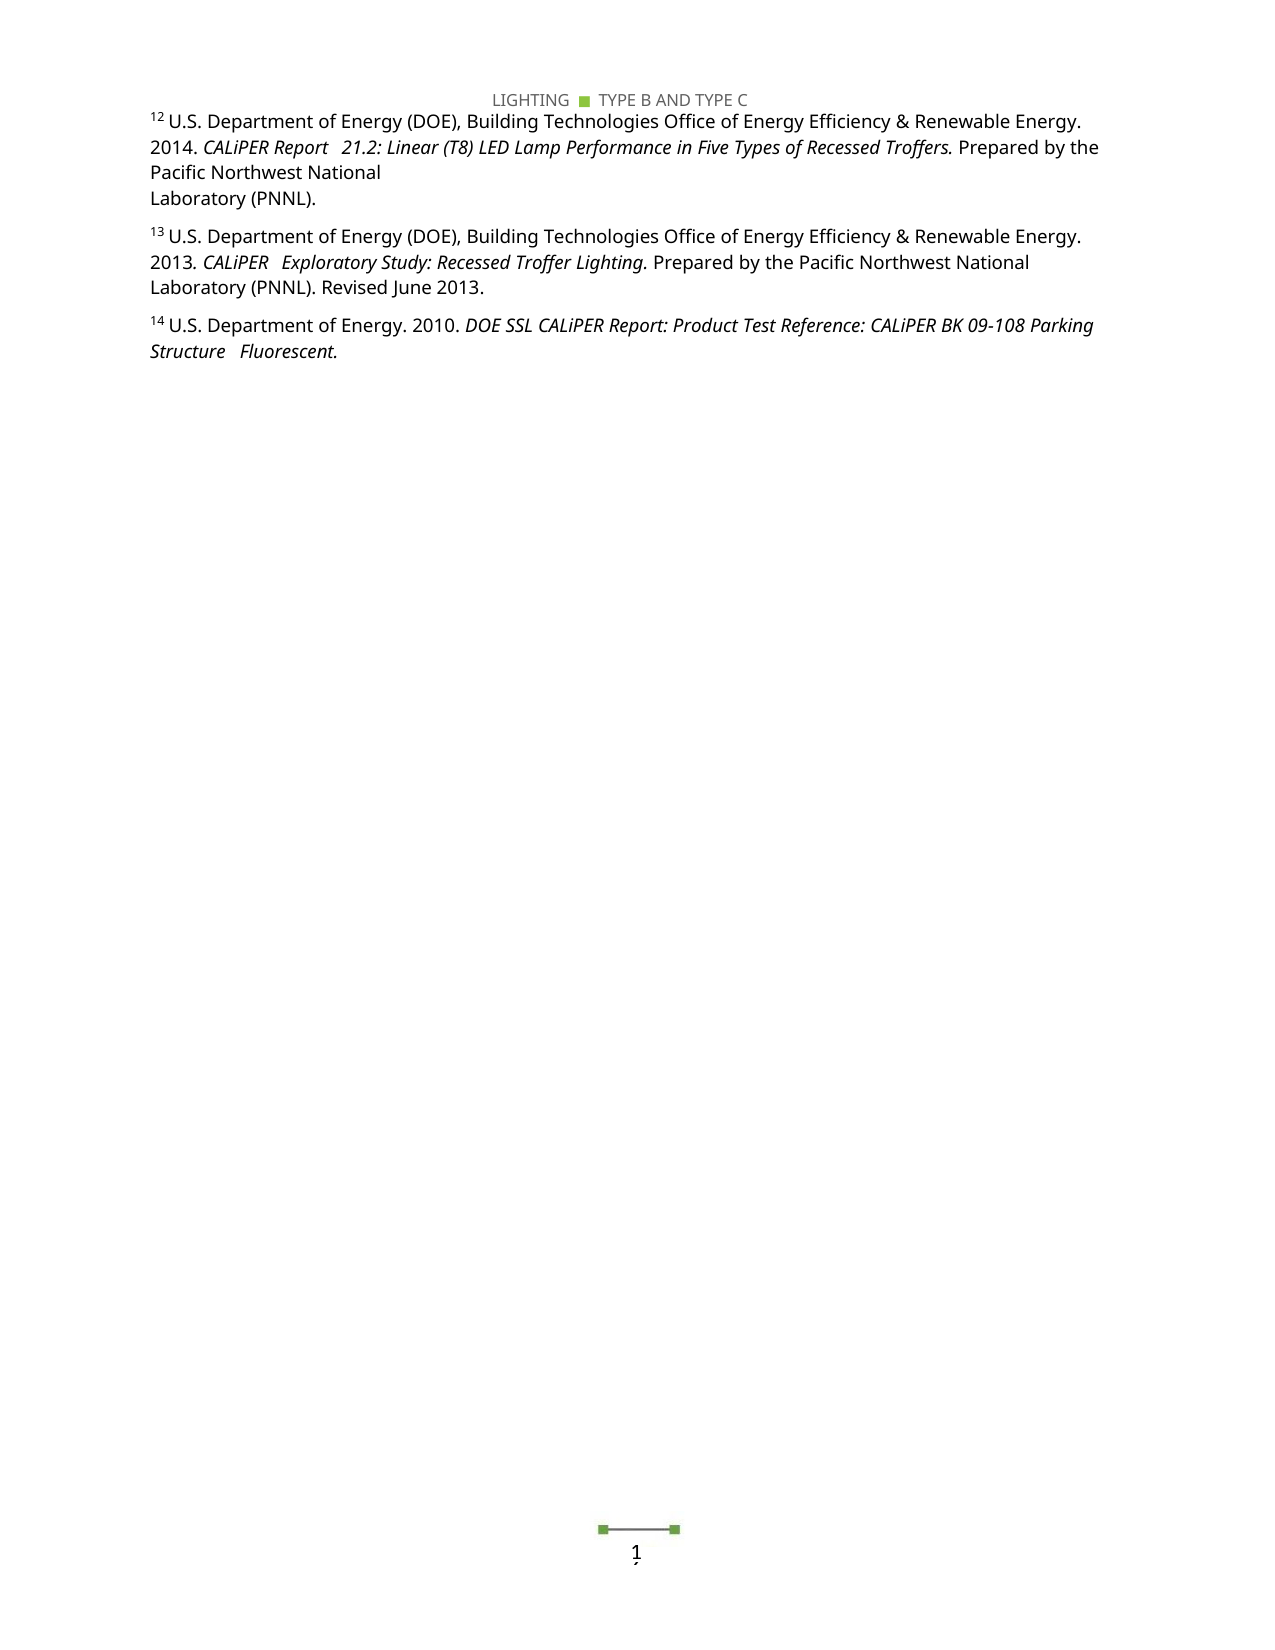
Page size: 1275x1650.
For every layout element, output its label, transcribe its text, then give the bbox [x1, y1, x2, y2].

text Laboratory (PNNL). [150, 185, 1137, 211]
picture [589, 1511, 685, 1547]
text 13 U.S. Department of Energy (DOE), Building Technologies Office of Energy Efficiency & Renewable Energy. 2013. CALiPER Exploratory Study: Recessed Troffer Lighting. Prepared by the Pacific Northwest National Laboratory (PNNL). Revised June 2013. [150, 223, 1122, 300]
text 14 U.S. Department of Energy. 2010. DOE SSL CALiPER Report: Product Test Reference: CALiPER BK 09-108 Parking Structure Fluorescent. [150, 312, 1122, 364]
text 12 U.S. Department of Energy (DOE), Building Technologies Office of Energy Efficiency & Renewable Energy. 2014. CALiPER Report 21.2: Linear (T8) LED Lamp Performance in Five Types of Recessed Troffers. Prepared by the Pacific Northwest National [150, 108, 1122, 185]
